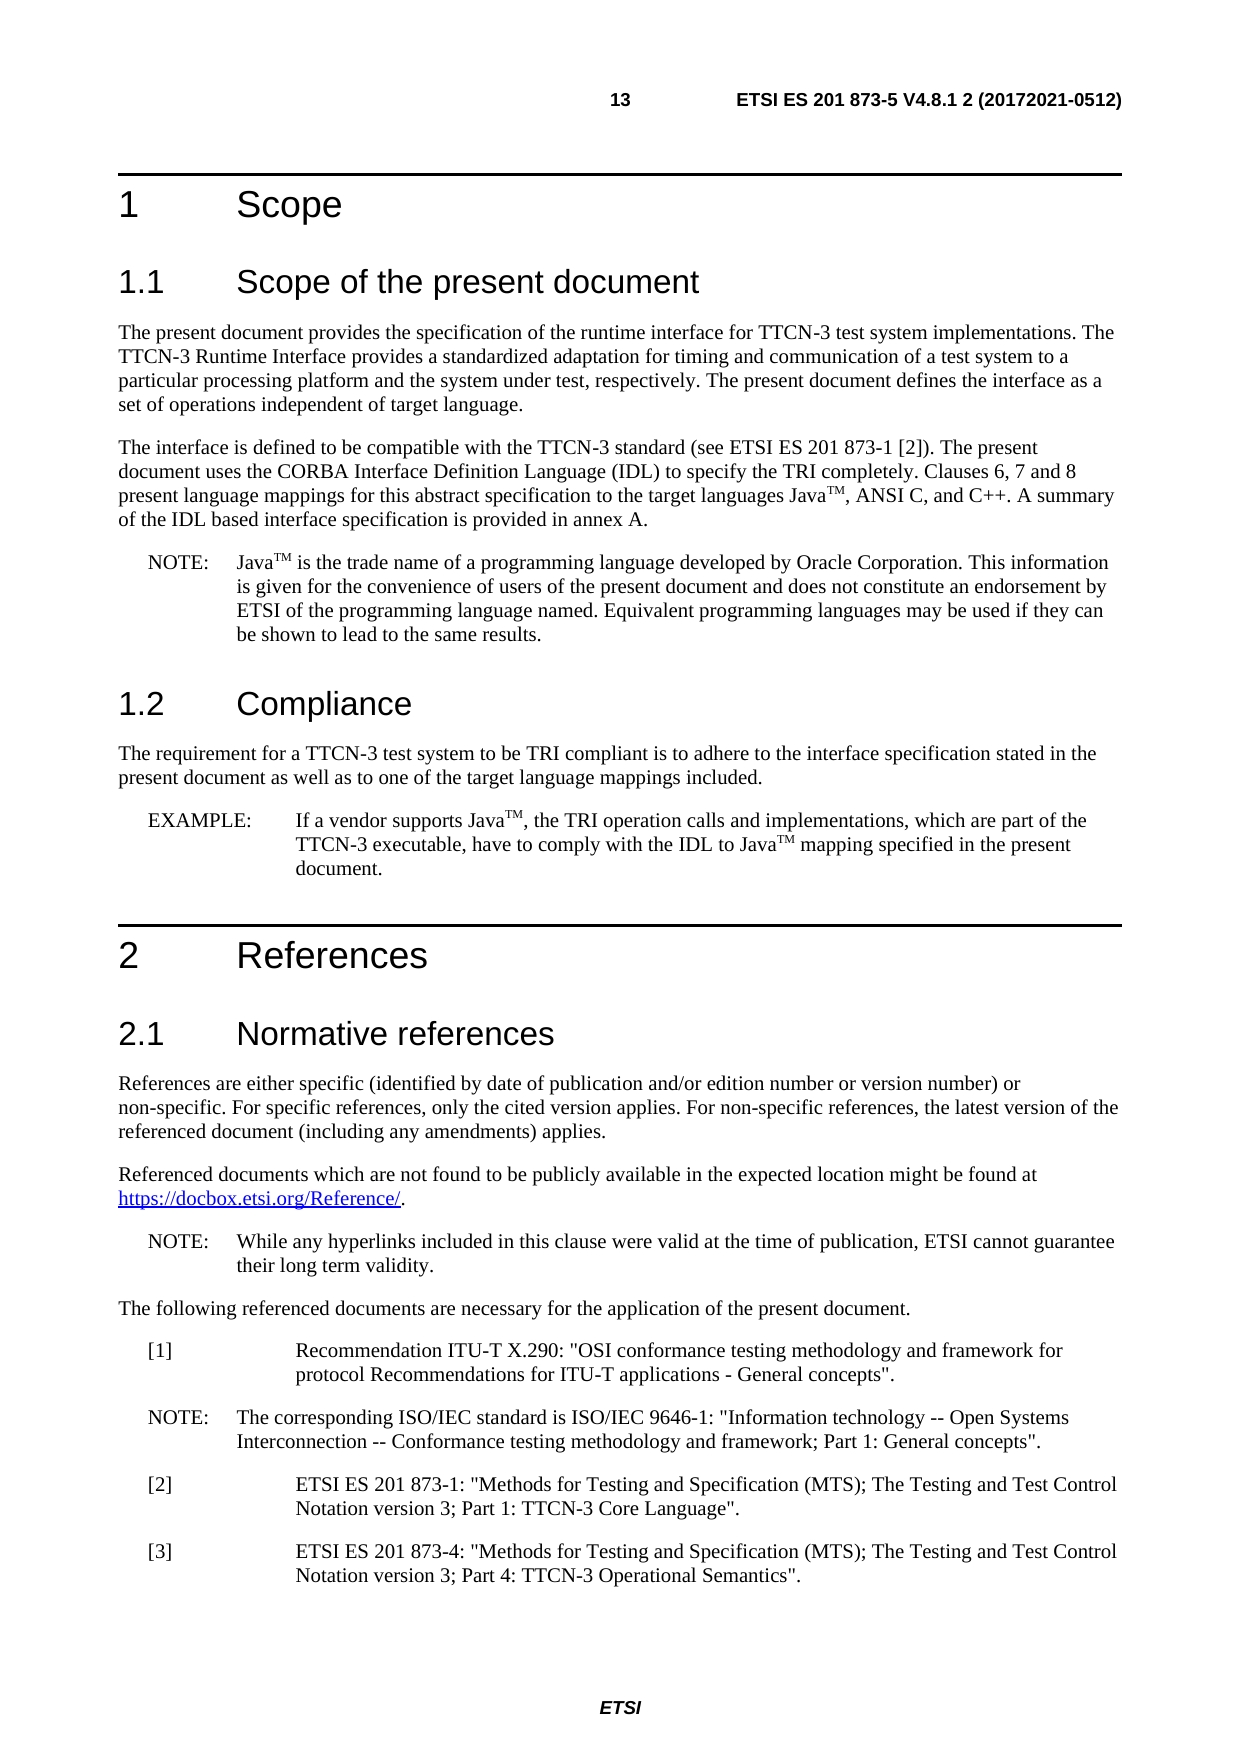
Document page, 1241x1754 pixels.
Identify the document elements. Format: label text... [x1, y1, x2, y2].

text The following referenced documents are necessary for the application of the present document. [118, 1295, 1122, 1319]
text [1] Recommendation ITU-T X.290: "OSI conformance testing methodology and framework for protocol Recommendations for ITU-T applications - General concepts". [148, 1338, 1122, 1386]
text NOTE: JavaTM is the trade name of a programming language developed by Oracle Corporation. This information is given for the convenience of users of the present document and does not constitute an endorsement by ETSI of the programming language named. Equivalent programming languages may be used if they can be shown to lead to the same results. [148, 550, 1122, 646]
text NOTE: While any hyperlinks included in this clause were valid at the time of publication, ETSI cannot guarantee their long term validity. [148, 1228, 1122, 1277]
subtitle 1.1 Scope of the present document [118, 263, 1122, 301]
text The requirement for a TTCN-3 test system to be TRI compliant is to adhere to the interface specification stated in the present document as well as to one of the target language mappings included. [118, 741, 1122, 789]
text EXAMPLE: If a vendor supports JavaTM, the TRI operation calls and implementations, which are part of the TTCN-3 executable, have to comply with the IDL to JavaTM mapping specified in the present document. [148, 808, 1122, 880]
text [2] ETSI ES 201 873-1: "Methods for Testing and Specification (MTS); The Testing and Test Control Notation version 3; Part 1: TTCN-3 Core Language". [148, 1472, 1122, 1520]
subtitle 1.2 Compliance [118, 683, 1122, 722]
text The present document provides the specification of the runtime interface for TTCN-3 test system implementations. The TTCN-3 Runtime Interface provides a standardized adaptation for timing and communication of a test system to a particular processing platform and the system under test, respectively. The present document defines the interface as a set of operations independent of target language. [118, 320, 1122, 416]
subtitle 1 Scope [118, 176, 1122, 225]
text The interface is defined to be compatible with the TTCN-3 standard (see ETSI ES 201 873-1 [2]). The present document uses the CORBA Interface Definition Language (IDL) to specify the TRI completely. Clauses 6, 7 and 8 present language mappings for this abstract specification to the target languages JavaTM, ANSI C, and C++. A summary of the IDL based interface specification is provided in annex A. [118, 435, 1122, 531]
subtitle 2 References [118, 927, 1122, 976]
subtitle 2.1 Normative references [118, 1013, 1122, 1052]
text References are either specific (identified by date of publication and/or edition number or version number) or non-specific. For specific references, only the cited version applies. For non-specific references, the latest version of the referenced document (including any amendments) applies. [118, 1071, 1122, 1143]
text NOTE: The corresponding ISO/IEC standard is ISO/IEC 9646-1: "Information technology -- Open Systems Interconnection -- Conformance testing methodology and framework; Part 1: General concepts". [148, 1405, 1122, 1453]
text Referenced documents which are not found to be publicly available in the expected location might be found at https://docbox.etsi.org/Reference/. [118, 1162, 1122, 1210]
text [3] ETSI ES 201 873-4: "Methods for Testing and Specification (MTS); The Testing and Test Control Notation version 3; Part 4: TTCN-3 Operational Semantics". [148, 1539, 1122, 1587]
